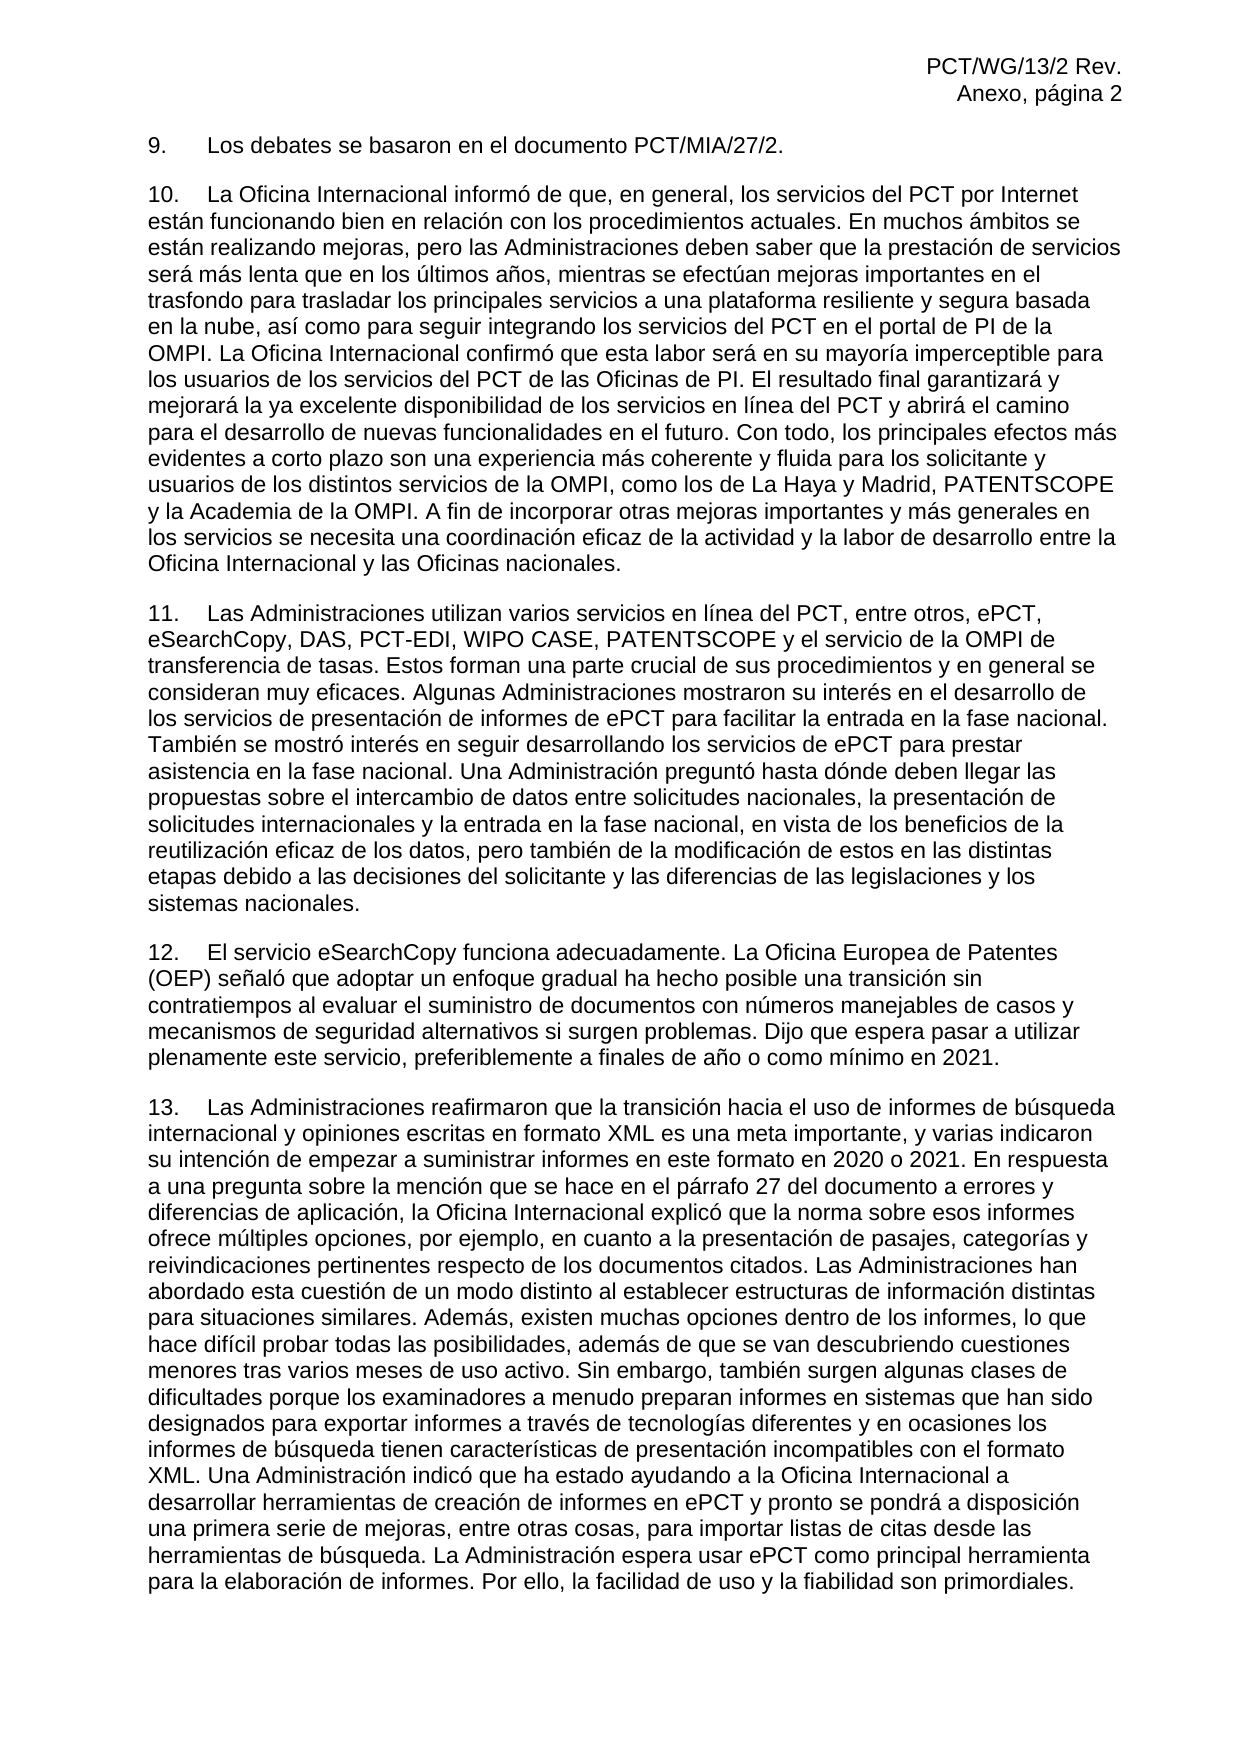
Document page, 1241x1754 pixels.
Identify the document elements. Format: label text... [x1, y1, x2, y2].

text La Oficina Internacional informó de que, en general, los servicios del PCT por Internet están funcionando bien en relación con los procedimientos actuales. En muchos ámbitos se están realizando mejoras, pero las Administraciones deben saber que la prestación de servicios será más lenta que en los últimos años, mientras se efectúan mejoras importantes en el trasfondo para trasladar los principales servicios a una plataforma resiliente y segura basada en la nube, así como para seguir integrando los servicios del PCT en el portal de PI de la OMPI. La Oficina Internacional confirmó que esta labor será en su mayoría imperceptible para los usuarios de los servicios del PCT de las Oficinas de PI. El resultado final garantizará y mejorará la ya excelente disponibilidad de los servicios en línea del PCT y abrirá el camino para el desarrollo de nuevas funcionalidades en el futuro. Con todo, los principales efectos más evidentes a corto plazo son una experiencia más coherente y fluida para los solicitante y usuarios de los distintos servicios de la OMPI, como los de La Haya y Madrid, PATENTSCOPE y la Academia de la OMPI. A fin de incorporar otras mejoras importantes y más generales en los servicios se necesita una coordinación eficaz de la actividad y la labor de desarrollo entre la Oficina Internacional y las Oficinas nacionales. [148, 181, 1122, 577]
text Las Administraciones utilizan varios servicios en línea del PCT, entre otros, ePCT, eSearchCopy, DAS, PCT-EDI, WIPO CASE, PATENTSCOPE y el servicio de la OMPI de transferencia de tasas. Estos forman una parte crucial de sus procedimientos y en general se consideran muy eficaces. Algunas Administraciones mostraron su interés en el desarrollo de los servicios de presentación de informes de ePCT para facilitar la entrada en la fase nacional. También se mostró interés en seguir desarrollando los servicios de ePCT para prestar asistencia en la fase nacional. Una Administración preguntó hasta dónde deben llegar las propuestas sobre el intercambio de datos entre solicitudes nacionales, la presentación de solicitudes internacionales y la entrada en la fase nacional, en vista de los beneficios de la reutilización eficaz de los datos, pero también de la modificación de estos en las distintas etapas debido a las decisiones del solicitante y las diferencias de las legislaciones y los sistemas nacionales. [148, 600, 1122, 916]
text Las Administraciones reafirmaron que la transición hacia el uso de informes de búsqueda internacional y opiniones escritas en formato XML es una meta importante, y varias indicaron su intención de empezar a suministrar informes en este formato en 2020 o 2021. En respuesta a una pregunta sobre la mención que se hace en el párrafo 27 del documento a errores y diferencias de aplicación, la Oficina Internacional explicó que la norma sobre esos informes ofrece múltiples opciones, por ejemplo, en cuanto a la presentación de pasajes, categorías y reivindicaciones pertinentes respecto de los documentos citados. Las Administraciones han abordado esta cuestión de un modo distinto al establecer estructuras de información distintas para situaciones similares. Además, existen muchas opciones dentro de los informes, lo que hace difícil probar todas las posibilidades, además de que se van descubriendo cuestiones menores tras varios meses de uso activo. Sin embargo, también surgen algunas clases de dificultades porque los examinadores a menudo preparan informes en sistemas que han sido designados para exportar informes a través de tecnologías diferentes y en ocasiones los informes de búsqueda tienen características de presentación incompatibles con el formato XML. Una Administración indicó que ha estado ayudando a la Oficina Internacional a desarrollar herramientas de creación de informes en ePCT y pronto se pondrá a disposición una primera serie de mejoras, entre otras cosas, para importar listas de citas desde las herramientas de búsqueda. La Administración espera usar ePCT como principal herramienta para la elaboración de informes. Por ello, la facilidad de uso y la fiabilidad son primordiales. [148, 1093, 1122, 1594]
text Los debates se basaron en el documento PCT/MIA/27/2. [148, 132, 1122, 158]
text El servicio eSearchCopy funciona adecuadamente. La Oficina Europea de Patentes (OEP) señaló que adoptar un enfoque gradual ha hecho posible una transición sin contratiempos al evaluar el suministro de documentos con números manejables de casos y mecanismos de seguridad alternativos si surgen problemas. Dijo que espera pasar a utilizar plenamente este servicio, preferiblemente a finales de año o como mínimo en 2021. [148, 939, 1122, 1071]
